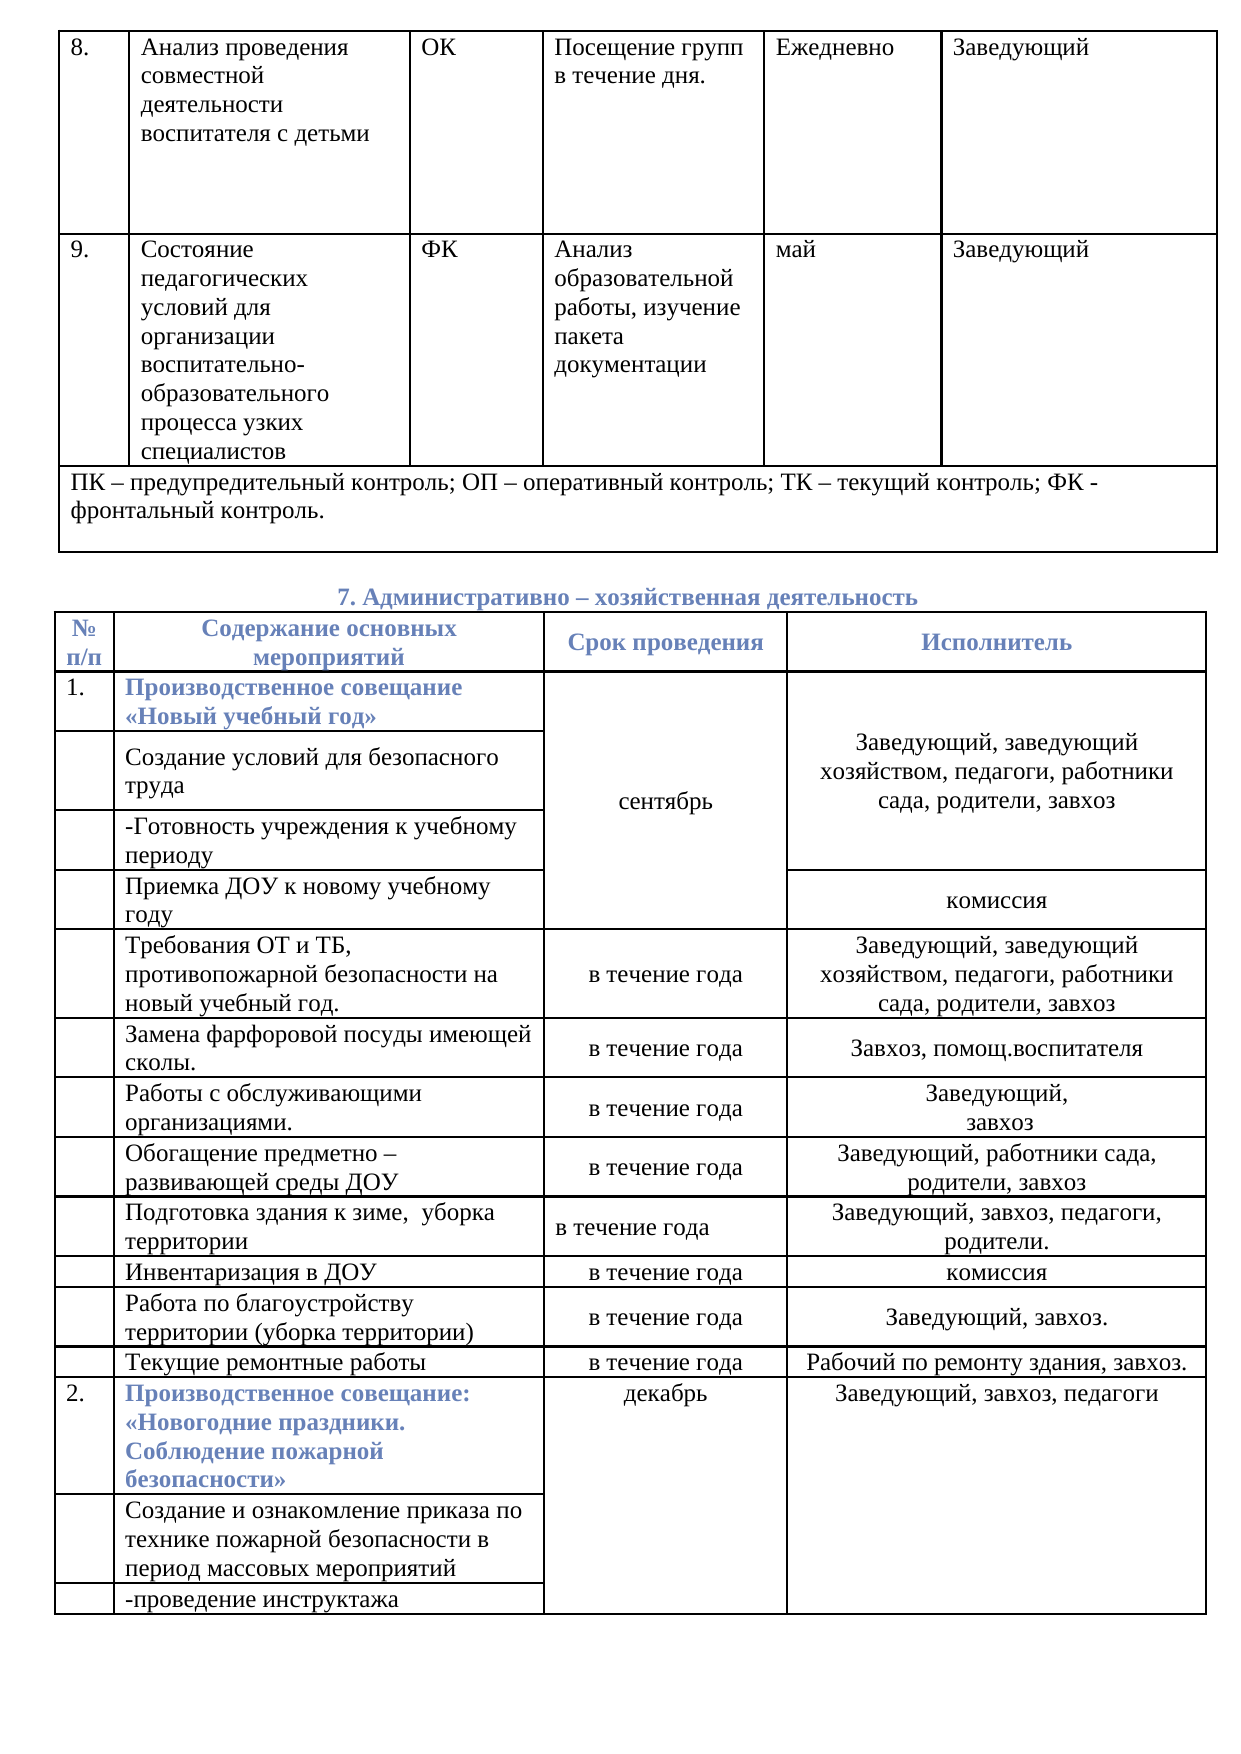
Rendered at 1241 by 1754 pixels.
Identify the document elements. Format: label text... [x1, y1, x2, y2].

table_cell в течение года [545, 1019, 786, 1076]
table_header № п/п [56, 613, 113, 670]
table_cell в течение года [545, 1348, 786, 1376]
table_cell Заведующий, завхоз, педагоги [788, 1378, 1205, 1612]
table_cell [1218, 465, 1224, 551]
table_cell Работы с обслуживающими организациями. [115, 1078, 543, 1136]
table_cell [56, 1288, 113, 1345]
table_cell Требования ОТ и ТБ, противопожарной безопасности на новый учебный год. [115, 930, 543, 1017]
table_cell в течение года [545, 1078, 786, 1136]
table_cell в течение года [545, 1257, 786, 1286]
table_cell Заведующий, заведующий хозяйством, педагоги, работники сада, родители, завхоз [788, 673, 1205, 869]
table_cell [56, 732, 113, 809]
table_cell комиссия [788, 871, 1205, 928]
table_cell комиссия [788, 1257, 1205, 1286]
table_cell ОК [411, 32, 542, 232]
table_cell [1218, 30, 1224, 232]
table_cell Инвентаризация в ДОУ [115, 1257, 543, 1286]
table_cell [56, 1198, 113, 1255]
table_cell Посещение групп в течение дня. [544, 32, 763, 232]
table_header Исполнитель [788, 613, 1205, 670]
table_cell [56, 1019, 113, 1076]
table_cell Заведующий, заведующий хозяйством, педагоги, работники сада, родители, завхоз [788, 930, 1205, 1017]
table_cell [56, 1078, 113, 1136]
table_cell -Готовность учреждения к учебному периоду [115, 811, 543, 869]
table_cell Производственное совещание «Новый учебный год» [115, 673, 543, 730]
table_cell Заведующий, работники сада, родители, завхоз [788, 1138, 1205, 1195]
table_cell ПК – предупредительный контроль; ОП – оперативный контроль; ТК – текущий контроль; ФК - фронтальный контроль. [60, 467, 1216, 551]
table_cell [56, 1584, 113, 1612]
table_cell Анализ образовательной работы, изучение пакета документации [544, 235, 763, 464]
table_cell [56, 1348, 113, 1376]
table_cell 8. [60, 32, 128, 232]
table_cell Рабочий по ремонту здания, завхоз. [788, 1348, 1205, 1376]
table_cell Заведующий, завхоз [788, 1078, 1205, 1136]
table_cell [56, 811, 113, 869]
table_cell 1. [56, 673, 113, 730]
table_cell Приемка ДОУ к новому учебному году [115, 871, 543, 928]
table_cell [56, 1257, 113, 1286]
table_cell Анализ проведения совместной деятельности воспитателя с детьми [130, 32, 409, 232]
table_cell Производственное совещание: «Новогодние праздники. Соблюдение пожарной безопасности» [115, 1378, 543, 1493]
table_cell Создание условий для безопасного труда [115, 732, 543, 809]
table_cell в течение года [545, 930, 786, 1017]
table_cell 2. [56, 1378, 113, 1493]
table_cell Заведующий, завхоз. [788, 1288, 1205, 1345]
table_cell сентябрь [545, 673, 786, 928]
table_cell декабрь [545, 1378, 786, 1612]
table_header Срок проведения [545, 613, 786, 670]
table_cell [56, 930, 113, 1017]
table_cell Ежедневно [765, 32, 940, 232]
table_cell [56, 871, 113, 928]
table_cell ФК [411, 235, 542, 464]
table_cell Работа по благоустройству территории (уборка территории) [115, 1288, 543, 1345]
table_cell в течение года [545, 1198, 786, 1255]
table_cell [56, 1138, 113, 1195]
table_cell [56, 1495, 113, 1582]
table_cell в течение года [545, 1138, 786, 1195]
table_cell Завхоз, помощ.воспитателя [788, 1019, 1205, 1076]
table_cell Заведующий [943, 32, 1216, 232]
table_cell Состояние педагогических условий для организации воспитательно-образовательного процесса узких специалистов [130, 235, 409, 464]
table_cell Подготовка здания к зиме, уборка территории [115, 1198, 543, 1255]
text 7. Административно – хозяйственная деятельность [59, 582, 1196, 611]
table_cell Текущие ремонтные работы [115, 1348, 543, 1376]
table_cell 9. [60, 235, 128, 464]
table_header Содержание основных мероприятий [115, 613, 543, 670]
table_cell Создание и ознакомление приказа по технике пожарной безопасности в период массовых мероприятий [115, 1495, 543, 1582]
table_cell в течение года [545, 1288, 786, 1345]
table_cell май [765, 235, 940, 464]
table_cell Замена фарфоровой посуды имеющей сколы. [115, 1019, 543, 1076]
table_cell Заведующий, завхоз, педагоги, родители. [788, 1198, 1205, 1255]
table_cell [1218, 233, 1224, 464]
table_cell -проведение инструктажа [115, 1584, 543, 1612]
table_cell Заведующий [943, 235, 1216, 464]
table_cell Обогащение предметно – развивающей среды ДОУ [115, 1138, 543, 1195]
